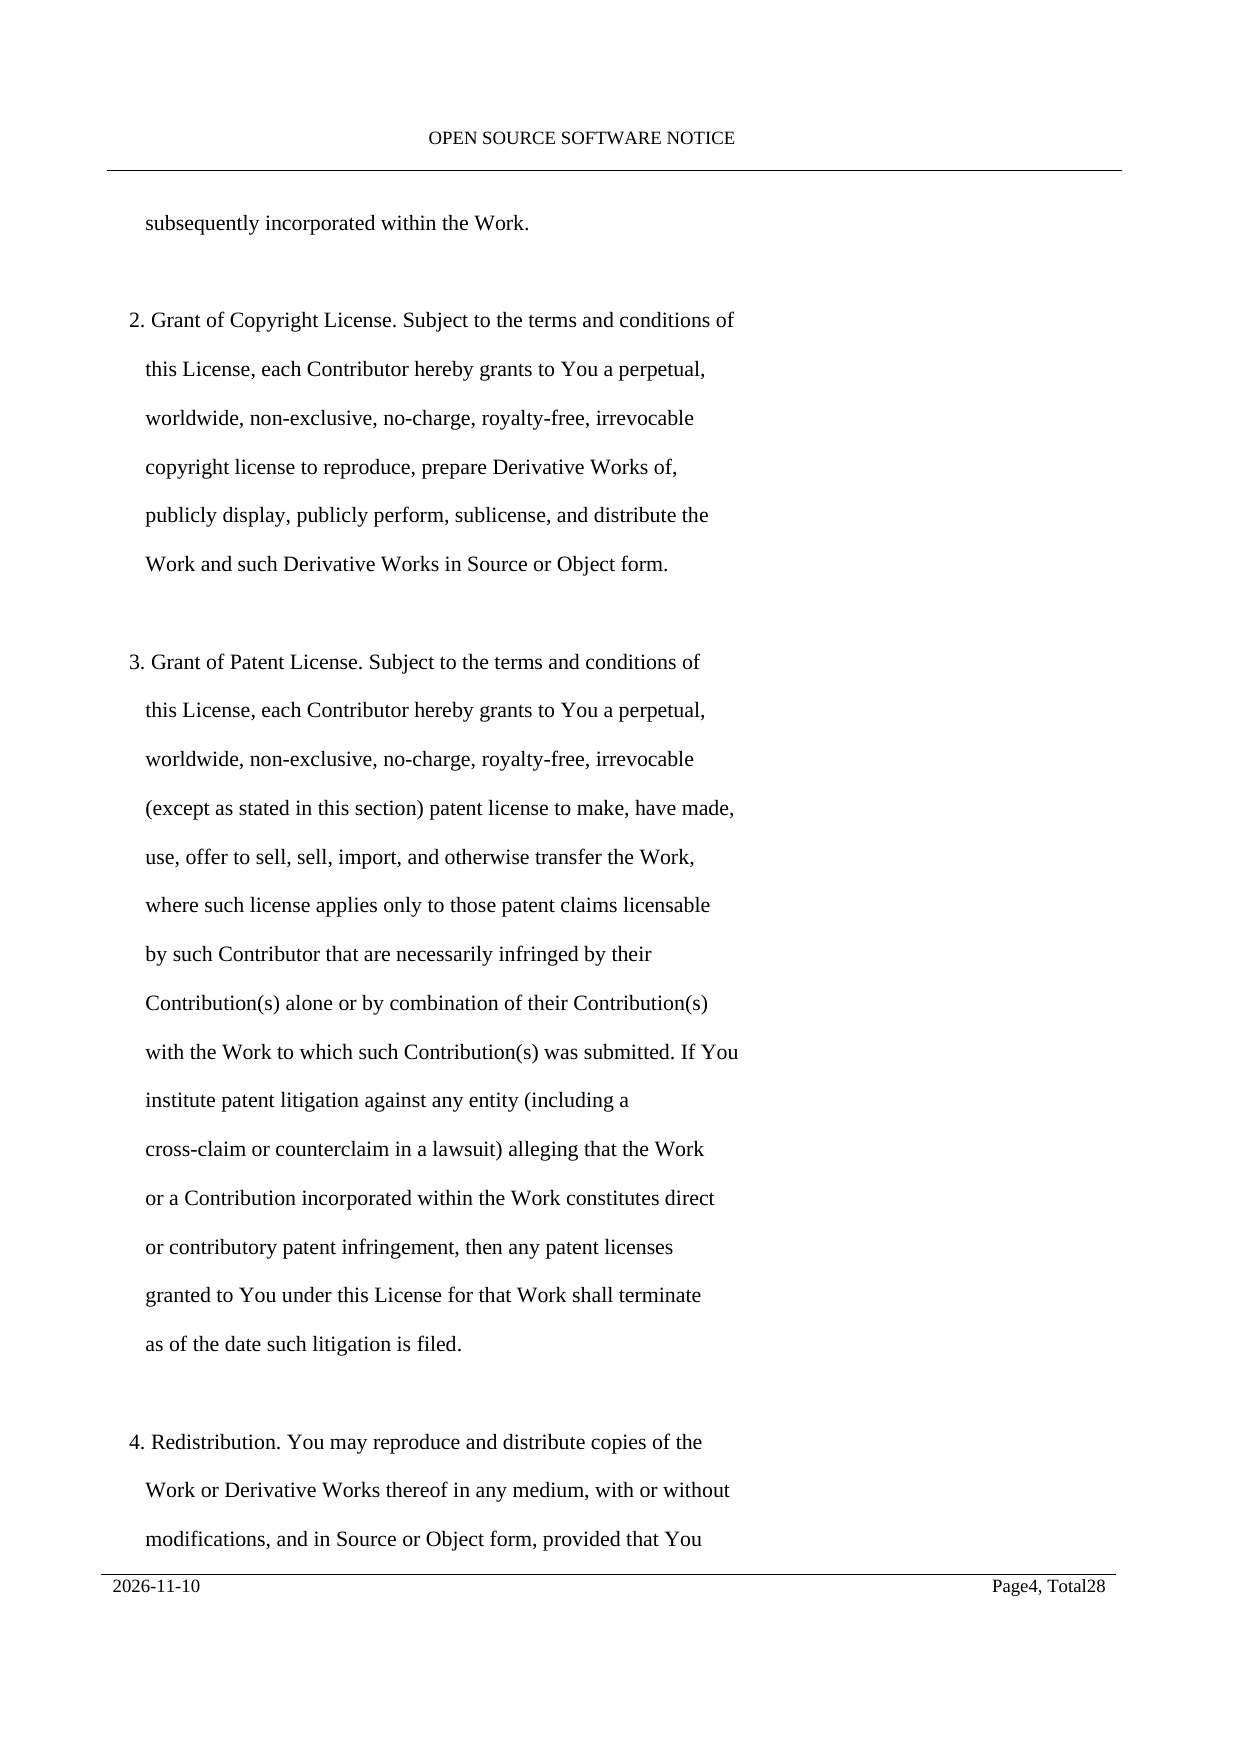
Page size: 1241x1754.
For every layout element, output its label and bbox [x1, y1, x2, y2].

text [112, 206, 1128, 1555]
